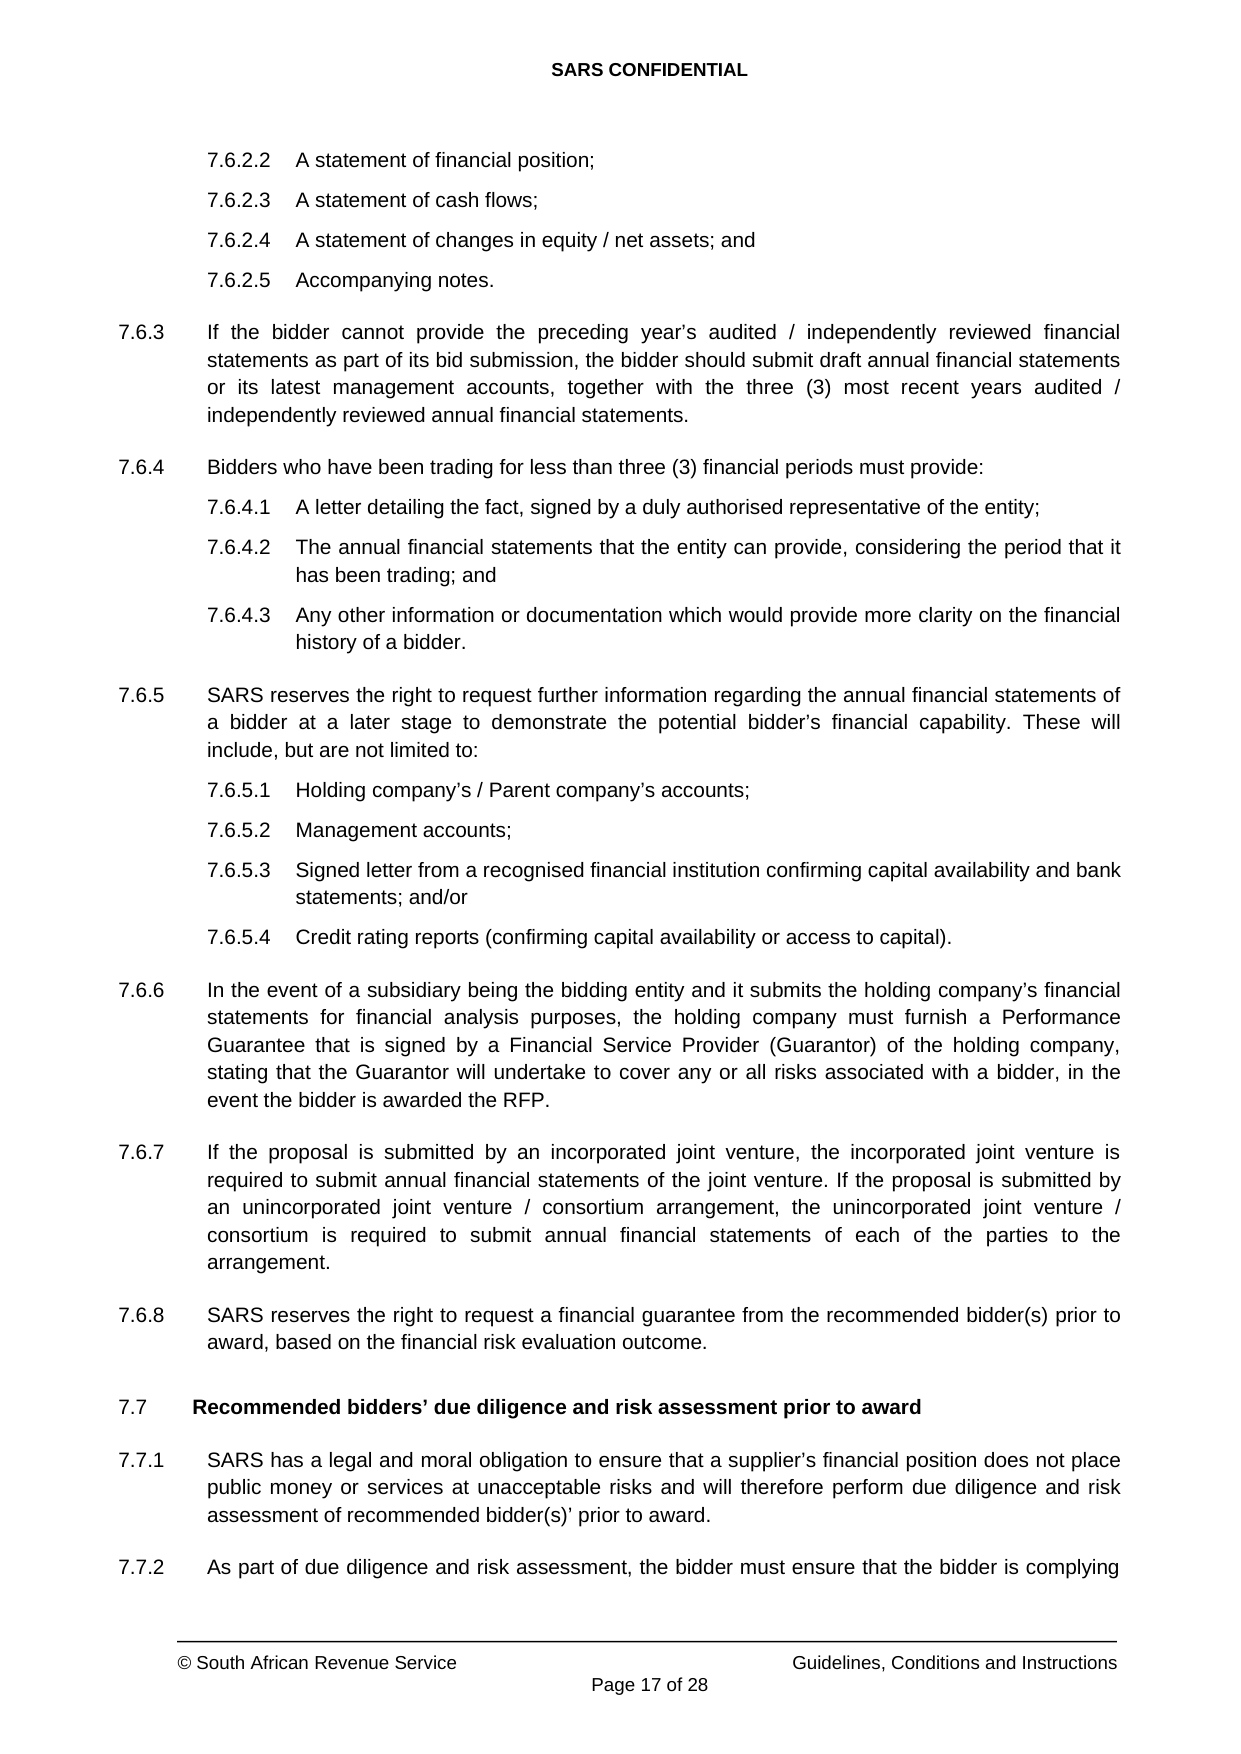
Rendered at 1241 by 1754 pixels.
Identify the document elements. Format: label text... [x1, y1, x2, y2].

text Holding company’s / Parent company’s accounts; [207, 778, 1122, 802]
text A statement of financial position; [207, 148, 1122, 172]
text A statement of cash flows; [207, 188, 1122, 212]
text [118, 1555, 1122, 1579]
text Signed letter from a recognised financial institution confirming capital availability and bank statements; and/or [207, 858, 1122, 909]
text A letter detailing the fact, signed by a duly authorised representative of the entity; [207, 495, 1122, 519]
text A statement of changes in equity / net assets; and [207, 228, 1122, 252]
text SARS reserves the right to request a financial guarantee from the recommended bidder(s) prior to award, based on the financial risk evaluation outcome. [118, 1303, 1122, 1354]
text Recommended bidders’ due diligence and risk assessment prior to award [118, 1395, 1122, 1419]
text If the proposal is submitted by an incorporated joint venture, the incorporated joint venture is required to submit annual financial statements of the joint venture. If the proposal is submitted by an unincorporated joint venture / consortium arrangement, the unincorporated joint venture / consortium is required to submit annual financial statements of each of the parties to the arrangement. [118, 1140, 1122, 1274]
text Management accounts; [207, 818, 1122, 842]
text SARS has a legal and moral obligation to ensure that a supplier’s financial position does not place public money or services at unacceptable risks and will therefore perform due diligence and risk assessment of recommended bidder(s)’ prior to award. [118, 1448, 1122, 1527]
text SARS reserves the right to request further information regarding the annual financial statements of a bidder at a later stage to demonstrate the potential bidder’s financial capability. These will include, but are not limited to: [118, 683, 1122, 762]
text Bidders who have been trading for less than three (3) financial periods must provide: [118, 455, 1122, 479]
text The annual financial statements that the entity can provide, considering the period that it has been trading; and [207, 535, 1122, 587]
text Accompanying notes. [207, 268, 1122, 292]
text In the event of a subsidiary being the bidding entity and it submits the holding company’s financial statements for financial analysis purposes, the holding company must furnish a Performance Guarantee that is signed by a Financial Service Provider (Guarantor) of the holding company, stating that the Guarantor will undertake to cover any or all risks associated with a bidder, in the event the bidder is awarded the RFP. [118, 978, 1122, 1112]
text If the bidder cannot provide the preceding year’s audited / independently reviewed financial statements as part of its bid submission, the bidder should submit draft annual financial statements or its latest management accounts, together with the three (3) most recent years audited / independently reviewed annual financial statements. [118, 320, 1122, 427]
text Any other information or documentation which would provide more clarity on the financial history of a bidder. [207, 603, 1122, 654]
text Credit rating reports (confirming capital availability or access to capital). [207, 925, 1122, 949]
